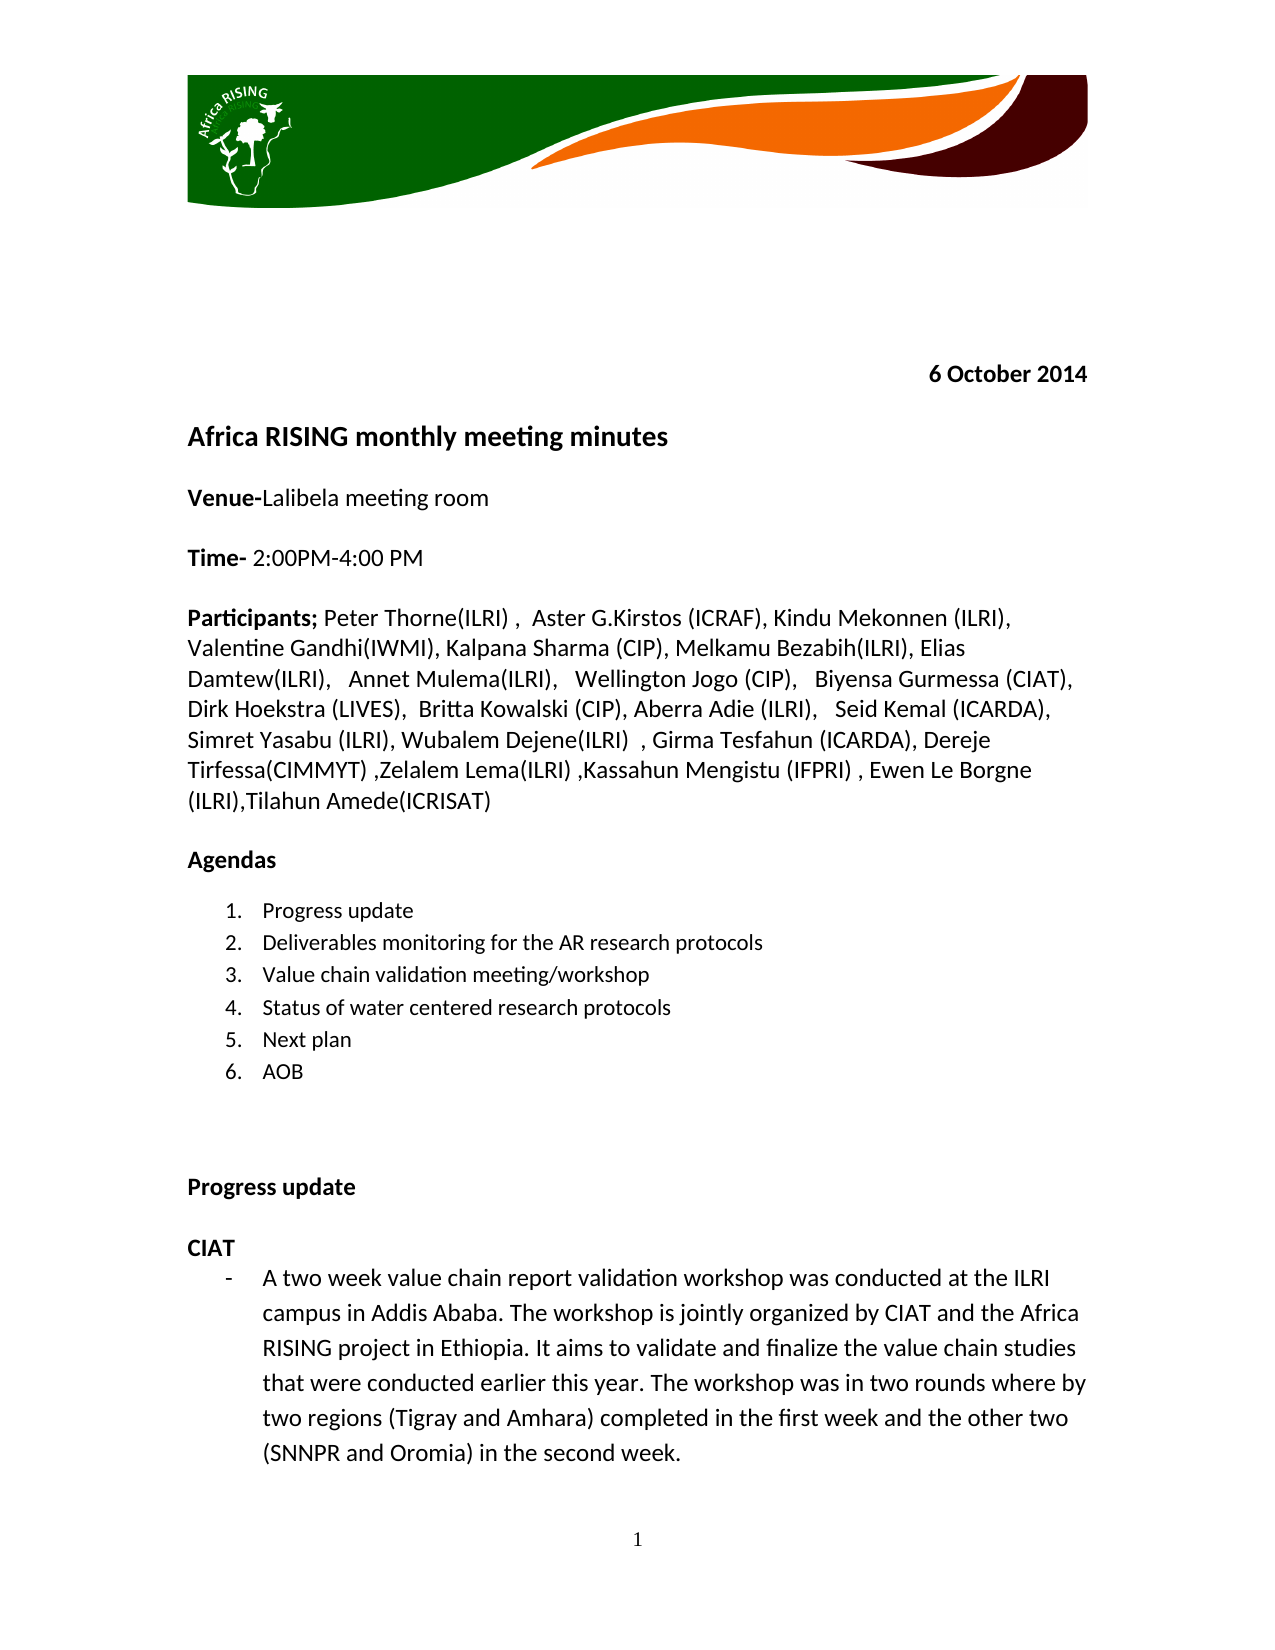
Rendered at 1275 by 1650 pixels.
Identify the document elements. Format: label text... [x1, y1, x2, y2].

text Venue-Lalibela meeting room [187, 482, 1087, 513]
list A two week value chain report validation workshop was conducted at the ILRI campus in Addis Ababa. The workshop is jointly organized by CIAT and the Africa RISING project in Ethiopia. It aims to validate and finalize the value chain studies that were conducted earlier this year. The workshop was in two rounds where by two regions (Tigray and Amhara) completed in the first week and the other two (SNNPR and Oromia) in the second week. [225, 1263, 1087, 1468]
list AOB [225, 1057, 1087, 1085]
list Next plan [225, 1025, 1087, 1053]
list Status of water centered research protocols [225, 993, 1087, 1021]
text Agendas [187, 845, 1087, 875]
text CIAT [187, 1232, 1087, 1263]
text Participants; Peter Thorne(ILRI) , Aster G.Kirstos (ICRAF), Kindu Mekonnen (ILRI), Valentine Gandhi(IWMI), Kalpana Sharma (CIP), Melkamu Bezabih(ILRI), Elias Damtew(ILRI), Annet Mulema(ILRI), Wellington Jogo (CIP), Biyensa Gurmessa (CIAT), Dirk Hoekstra (LIVES), Britta Kowalski (CIP), Aberra Adie (ILRI), Seid Kemal (ICARDA), Simret Yasabu (ILRI), Wubalem Dejene(ILRI) , Girma Tesfahun (ICARDA), Dereje Tirfessa(CIMMYT) ,Zelalem Lema(ILRI) ,Kassahun Mengistu (IFPRI) , Ewen Le Borgne (ILRI),Tilahun Amede(ICRISAT) [187, 602, 1087, 816]
picture [187, 75, 1088, 208]
list Deliverables monitoring for the AR research protocols [225, 928, 1087, 956]
text Time- 2:00PM-4:00 PM [187, 542, 1087, 573]
list Progress update [225, 896, 1087, 924]
text 6 October 2014 [187, 358, 1087, 388]
text Progress update [187, 1171, 1087, 1202]
text Africa RISING monthly meeting minutes [187, 418, 1087, 453]
list Value chain validation meeting/workshop [225, 960, 1087, 988]
